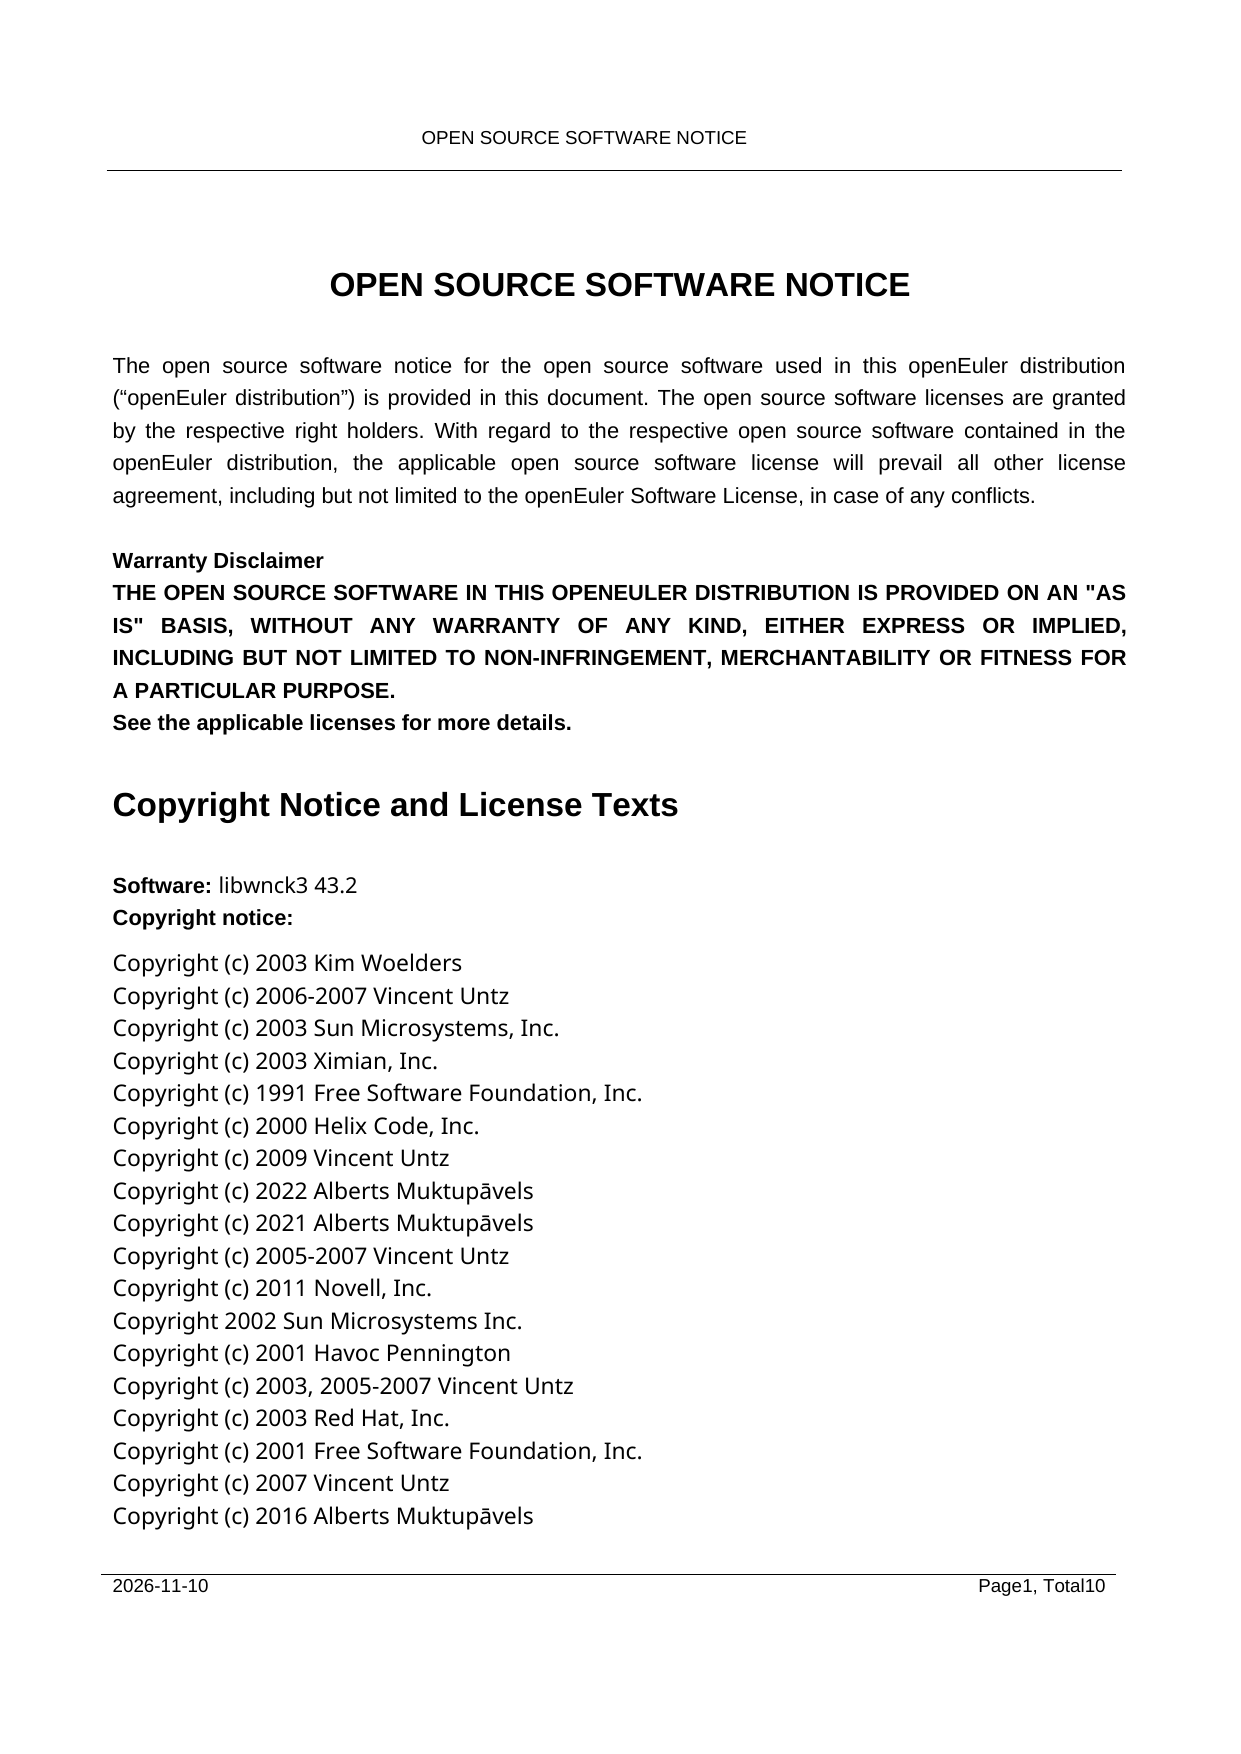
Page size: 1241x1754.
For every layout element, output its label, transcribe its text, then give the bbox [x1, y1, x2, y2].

text THE OPEN SOURCE SOFTWARE IN THIS OPENEULER DISTRIBUTION IS PROVIDED ON AN "AS IS" BASIS, WITHOUT ANY WARRANTY OF ANY KIND, EITHER EXPRESS OR IMPLIED, INCLUDING BUT NOT LIMITED TO NON-INFRINGEMENT, MERCHANTABILITY OR FITNESS FOR A PARTICULAR PURPOSE. See the applicable licenses for more details. [112, 576, 1128, 739]
text Copyright notice: [112, 901, 1128, 934]
text Copyright (c) 2003 Kim Woelders Copyright (c) 2006-2007 Vincent Untz Copyright (c) 2003 Sun Microsystems, Inc. Copyright (c) 2003 Ximian, Inc. Copyright (c) 1991 Free Software Foundation, Inc. Copyright (c) 2000 Helix Code, Inc. Copyright (c) 2009 Vincent Untz Copyright (c) 2022 Alberts Muktupāvels Copyright (c) 2021 Alberts Muktupāvels Copyright (c) 2005-2007 Vincent Untz Copyright (c) 2011 Novell, Inc. Copyright 2002 Sun Microsystems Inc. Copyright (c) 2001 Havoc Pennington Copyright (c) 2003, 2005-2007 Vincent Untz Copyright (c) 2003 Red Hat, Inc. Copyright (c) 2001 Free Software Foundation, Inc. Copyright (c) 2007 Vincent Untz Copyright (c) 2016 Alberts Muktupāvels [112, 947, 1128, 1564]
text OPEN SOURCE SOFTWARE NOTICE [112, 251, 1128, 316]
title Software: libwnck3 43.2 [112, 869, 1128, 901]
text Copyright Notice and License Texts [112, 771, 1128, 836]
text Warranty Disclaimer [112, 544, 1128, 576]
text The open source software notice for the open source software used in this openEuler distribution (“openEuler distribution”) is provided in this document. The open source software licenses are granted by the respective right holders. With regard to the respective open source software contained in the openEuler distribution, the applicable open source software license will prevail all other license agreement, including but not limited to the openEuler Software License, in case of any conflicts. [112, 349, 1128, 511]
